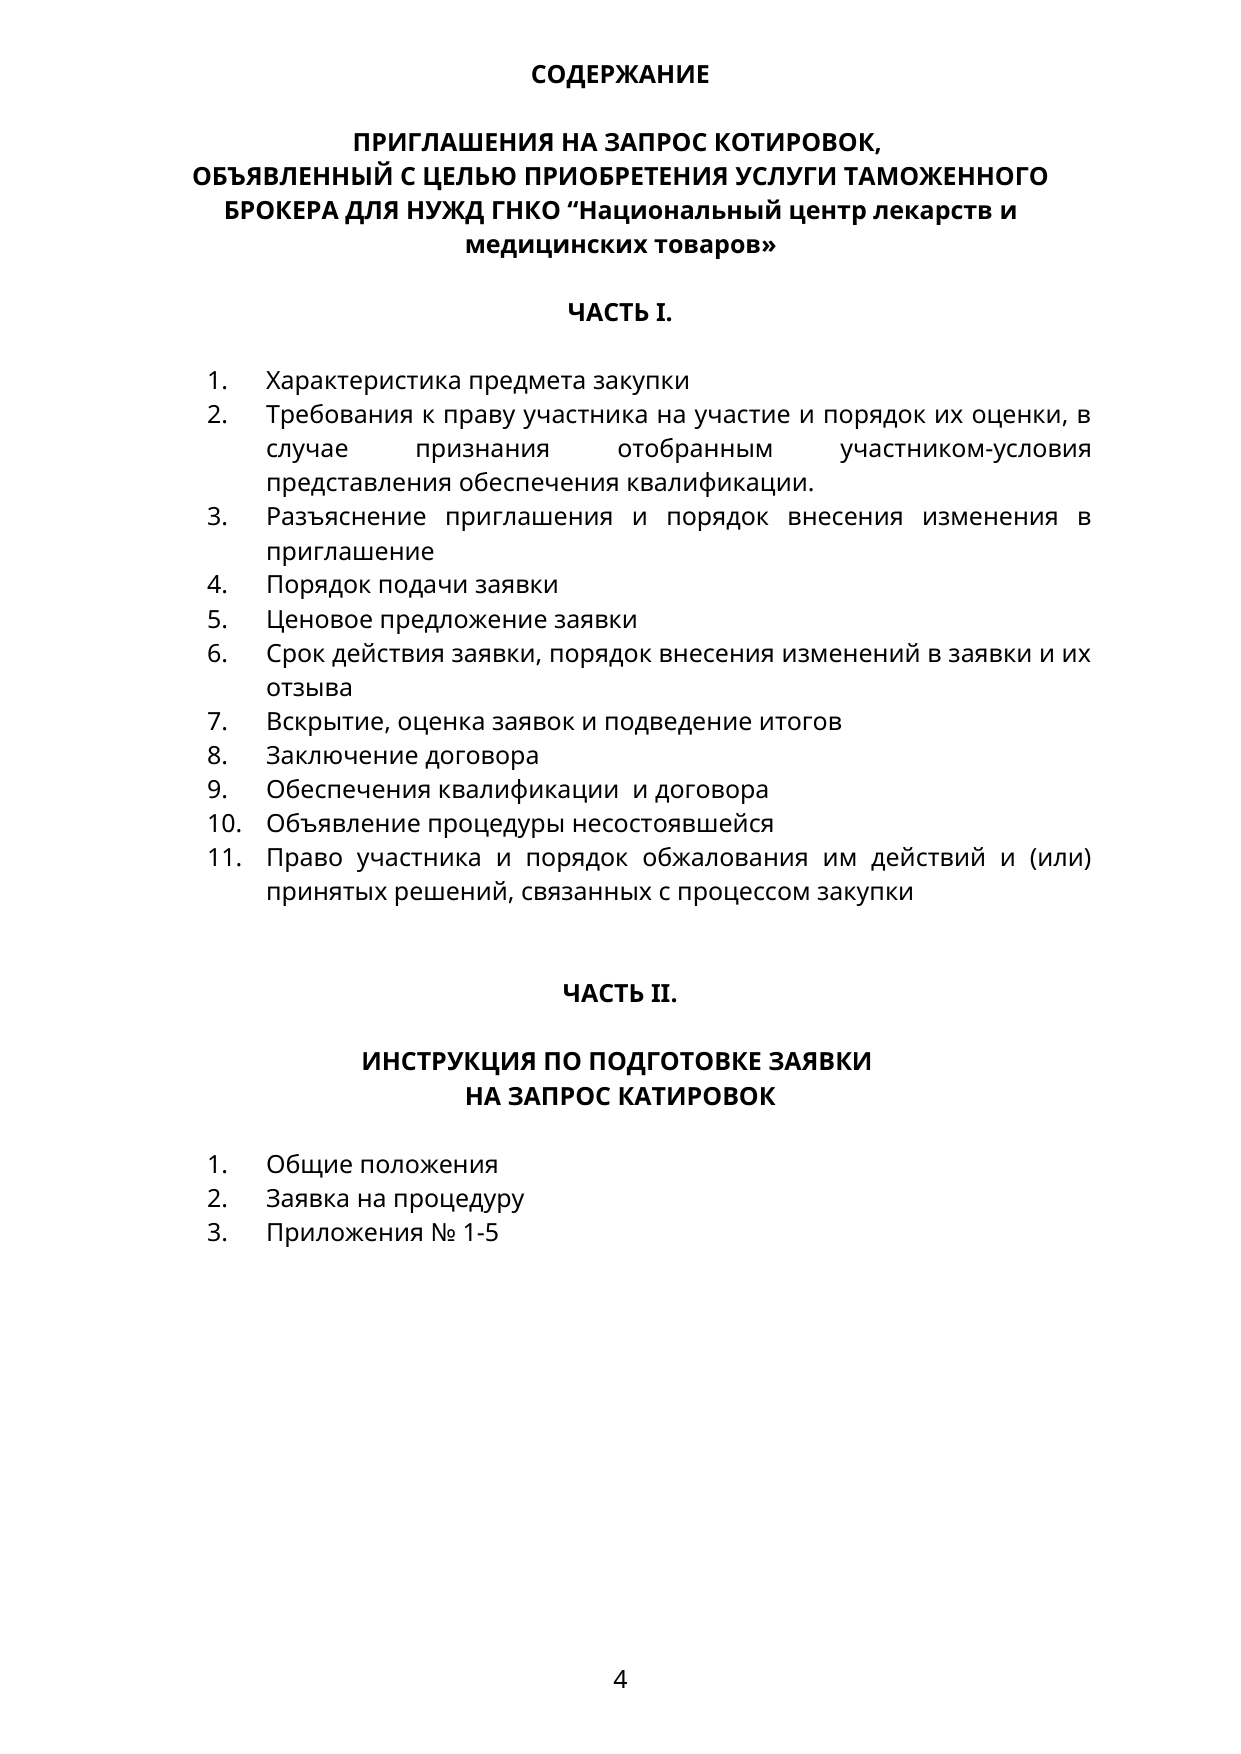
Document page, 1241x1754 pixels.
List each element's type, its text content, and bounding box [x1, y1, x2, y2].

text ЧАСТЬ I. [148, 295, 1092, 329]
text 3. Приложения № 1-5 [207, 1214, 1092, 1248]
text СОДЕРЖАНИЕ [148, 56, 1092, 90]
text 1. Общие положения [207, 1146, 1092, 1180]
text 10. Объявление процедуры несостоявшейся [207, 806, 1092, 840]
text 8. Заключение договора [207, 737, 1092, 772]
text 2. Заявка на процедуру [207, 1180, 1092, 1214]
text 11. Право участника и порядок обжалования им действий и (или) принятых решений, связанных с процессом закупки [207, 840, 1092, 908]
text 9. Обеспечения квалификации и договора [207, 772, 1092, 806]
text 1. Характеристика предмета закупки [207, 363, 1092, 397]
text 7. Вскрытие, оценка заявок и подведение итогов [207, 703, 1092, 737]
text 2. Требования к праву участника на участие и порядок их оценки, в случае признания отобранным участником-условия представления обеспечения квалификации. [207, 397, 1092, 499]
text 5. Ценовое предложение заявки [207, 601, 1092, 635]
text ПРИГЛАШЕНИЯ НА ЗАПРОС КОТИРОВОК, ОБЪЯВЛЕННЫЙ С ЦЕЛЬЮ ПРИОБРЕТЕНИЯ УСЛУГИ ТАМОЖЕННОГО БРОКЕРА ДЛЯ НУЖД ГНКО “Национальный центр лекарств и медицинских товаров» [148, 124, 1093, 261]
text ИНСТРУКЦИЯ ПО ПОДГОТОВКЕ ЗАЯВКИ НА ЗАПРОС КАТИРОВОК [148, 1044, 1092, 1112]
text 4. Порядок подачи заявки [207, 567, 1092, 601]
text 6. Срок действия заявки, порядок внесения изменений в заявки и их отзыва [207, 635, 1092, 703]
text ЧАСТЬ II. [148, 976, 1092, 1010]
text 3. Разъяснение приглашения и порядок внесения изменения в приглашение [207, 499, 1092, 567]
